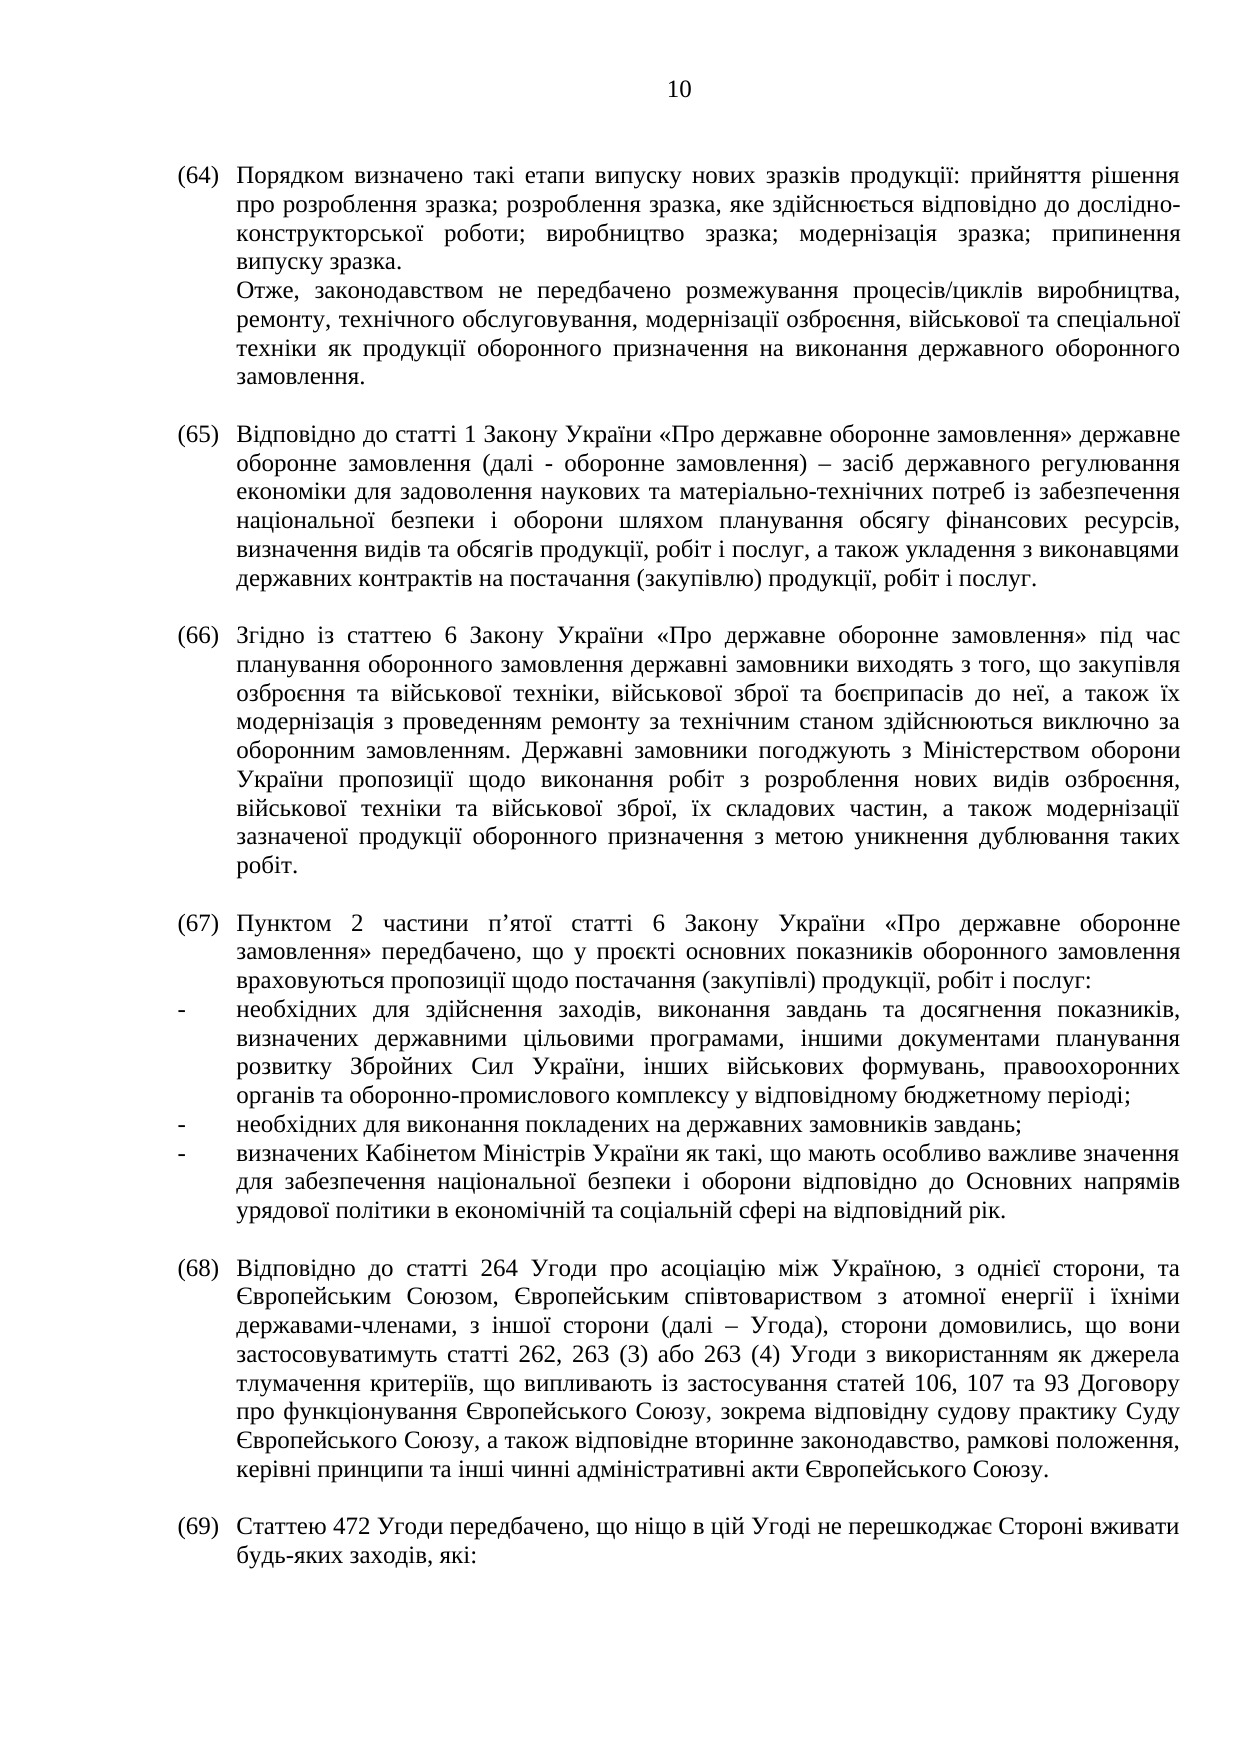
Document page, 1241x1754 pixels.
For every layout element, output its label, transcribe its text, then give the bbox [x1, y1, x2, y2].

list Статтею 472 Угоди передбачено, що ніщо в цій Угоді не перешкоджає Стороні вживати будь-яких заходів, які: [177, 1511, 1181, 1569]
text Отже, законодавством не передбачено розмежування процесів/циклів виробництва, ремонту, технічного обслуговування, модернізації озброєння, військової та спеціальної техніки як продукції оборонного призначення на виконання державного оборонного замовлення. [236, 275, 1181, 390]
list необхідних для здійснення заходів, виконання завдань та досягнення показників, визначених державними цільовими програмами, іншими документами планування розвитку Збройних Сил України, інших військових формувань, правоохоронних органів та оборонно-промислового комплексу у відповідному бюджетному періоді; [177, 994, 1181, 1109]
list Відповідно до статті 264 Угоди про асоціацію між Україною, з однієї сторони, та Європейським Союзом, Європейським співтовариством з атомної енергії і їхніми державами-членами, з іншої сторони (далі – Угода), сторони домовились, що вони застосовуватимуть статті 262, 263 (3) або 263 (4) Угоди з використанням як джерела тлумачення критеріїв, що випливають із застосування статей 106, 107 та 93 Договору про функціонування Європейського Союзу, зокрема відповідну судову практику Суду Європейського Союзу, а також відповідне вторинне законодавство, рамкові положення, керівні принципи та інші чинні адміністративні акти Європейського Союзу. [177, 1253, 1181, 1483]
list Порядком визначено такі етапи випуску нових зразків продукції: прийняття рішення про розроблення зразка; розроблення зразка, яке здійснюється відповідно до дослідно-конструкторської роботи; виробництво зразка; модернізація зразка; припинення випуску зразка. [177, 160, 1181, 275]
list Згідно із статтею 6 Закону України «Про державне оборонне замовлення» під час планування оборонного замовлення державні замовники виходять з того, що закупівля озброєння та військової техніки, військової зброї та боєприпасів до неї, а також їх модернізація з проведенням ремонту за технічним станом здійснюються виключно за оборонним замовленням. Державні замовники погоджують з Міністерством оборони України пропозиції щодо виконання робіт з розроблення нових видів озброєння, військової техніки та військової зброї, їх складових частин, а також модернізації зазначеної продукції оборонного призначення з метою уникнення дублювання таких робіт. [177, 620, 1181, 879]
list необхідних для виконання покладених на державних замовників завдань; [177, 1109, 1181, 1138]
list Відповідно до статті 1 Закону України «Про державне оборонне замовлення» державне оборонне замовлення (далі - оборонне замовлення) – засіб державного регулювання економіки для задоволення наукових та матеріально-технічних потреб із забезпечення національної безпеки і оборони шляхом планування обсягу фінансових ресурсів, визначення видів та обсягів продукції, робіт і послуг, а також укладення з виконавцями державних контрактів на постачання (закупівлю) продукції, робіт і послуг. [177, 419, 1181, 591]
list визначених Кабінетом Міністрів України як такі, що мають особливо важливе значення для забезпечення національної безпеки і оборони відповідно до Основних напрямів урядової політики в економічній та соціальній сфері на відповідний рік. [177, 1138, 1181, 1224]
list Пунктом 2 частини п’ятої статті 6 Закону України «Про державне оборонне замовлення» передбачено, що у проєкті основних показників оборонного замовлення враховуються пропозиції щодо постачання (закупівлі) продукції, робіт і послуг: [177, 908, 1181, 994]
